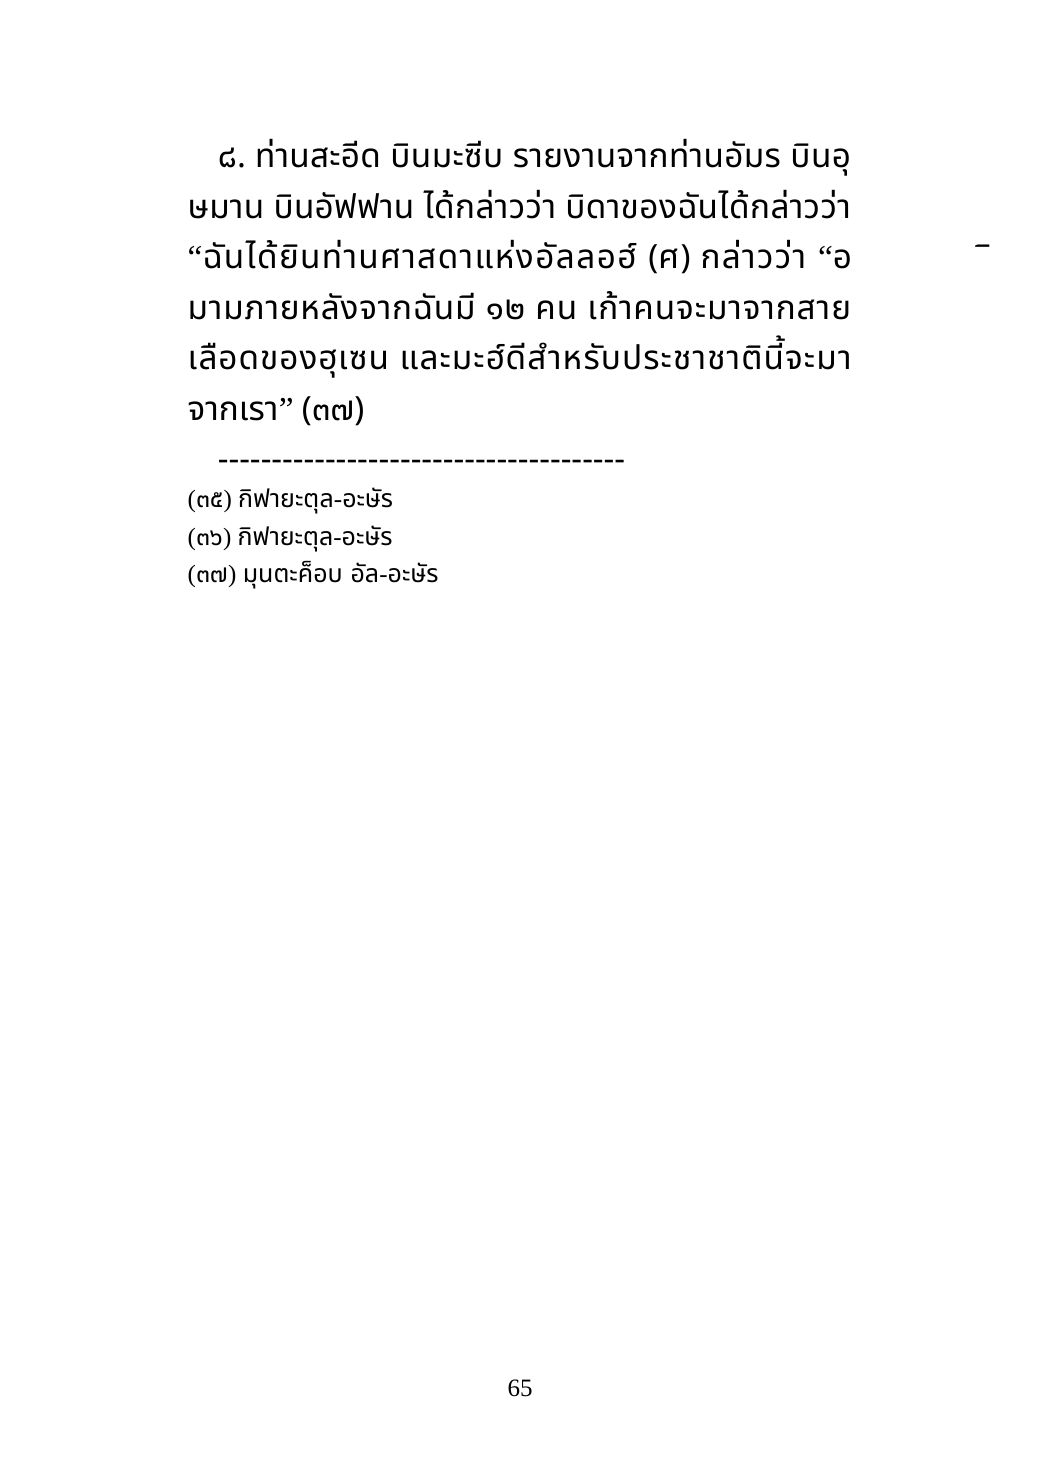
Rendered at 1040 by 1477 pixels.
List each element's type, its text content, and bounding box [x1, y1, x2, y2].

text -------------------------------------- [187, 435, 852, 481]
text ๘. ท่านสะอีด บินมะซีบ รายงานจากท่านอัมร บินอุษมาน บินอัฟฟาน ได้กล่าวว่า บิดาของฉันได้กล่าวว่า “ฉันได้ยินท่านศาสดาแห่งอัลลอฮ์ (ศ) กล่าวว่า “อิมามภายหลังจากฉันมี ๑๒ คน เก้าคนจะมาจากสายเลือดของฮุเซน และมะฮ์ดีสำหรับประชาชาตินี้จะมาจากเรา” (๓๗) [187, 132, 852, 435]
text (๓๖) กิฟายะตุล-อะษัร [187, 518, 852, 556]
text (๓๗) มุนตะค็อบ อัล-อะษัร [187, 556, 852, 594]
text (๓๕) กิฟายะตุล-อะษัร [187, 481, 852, 518]
